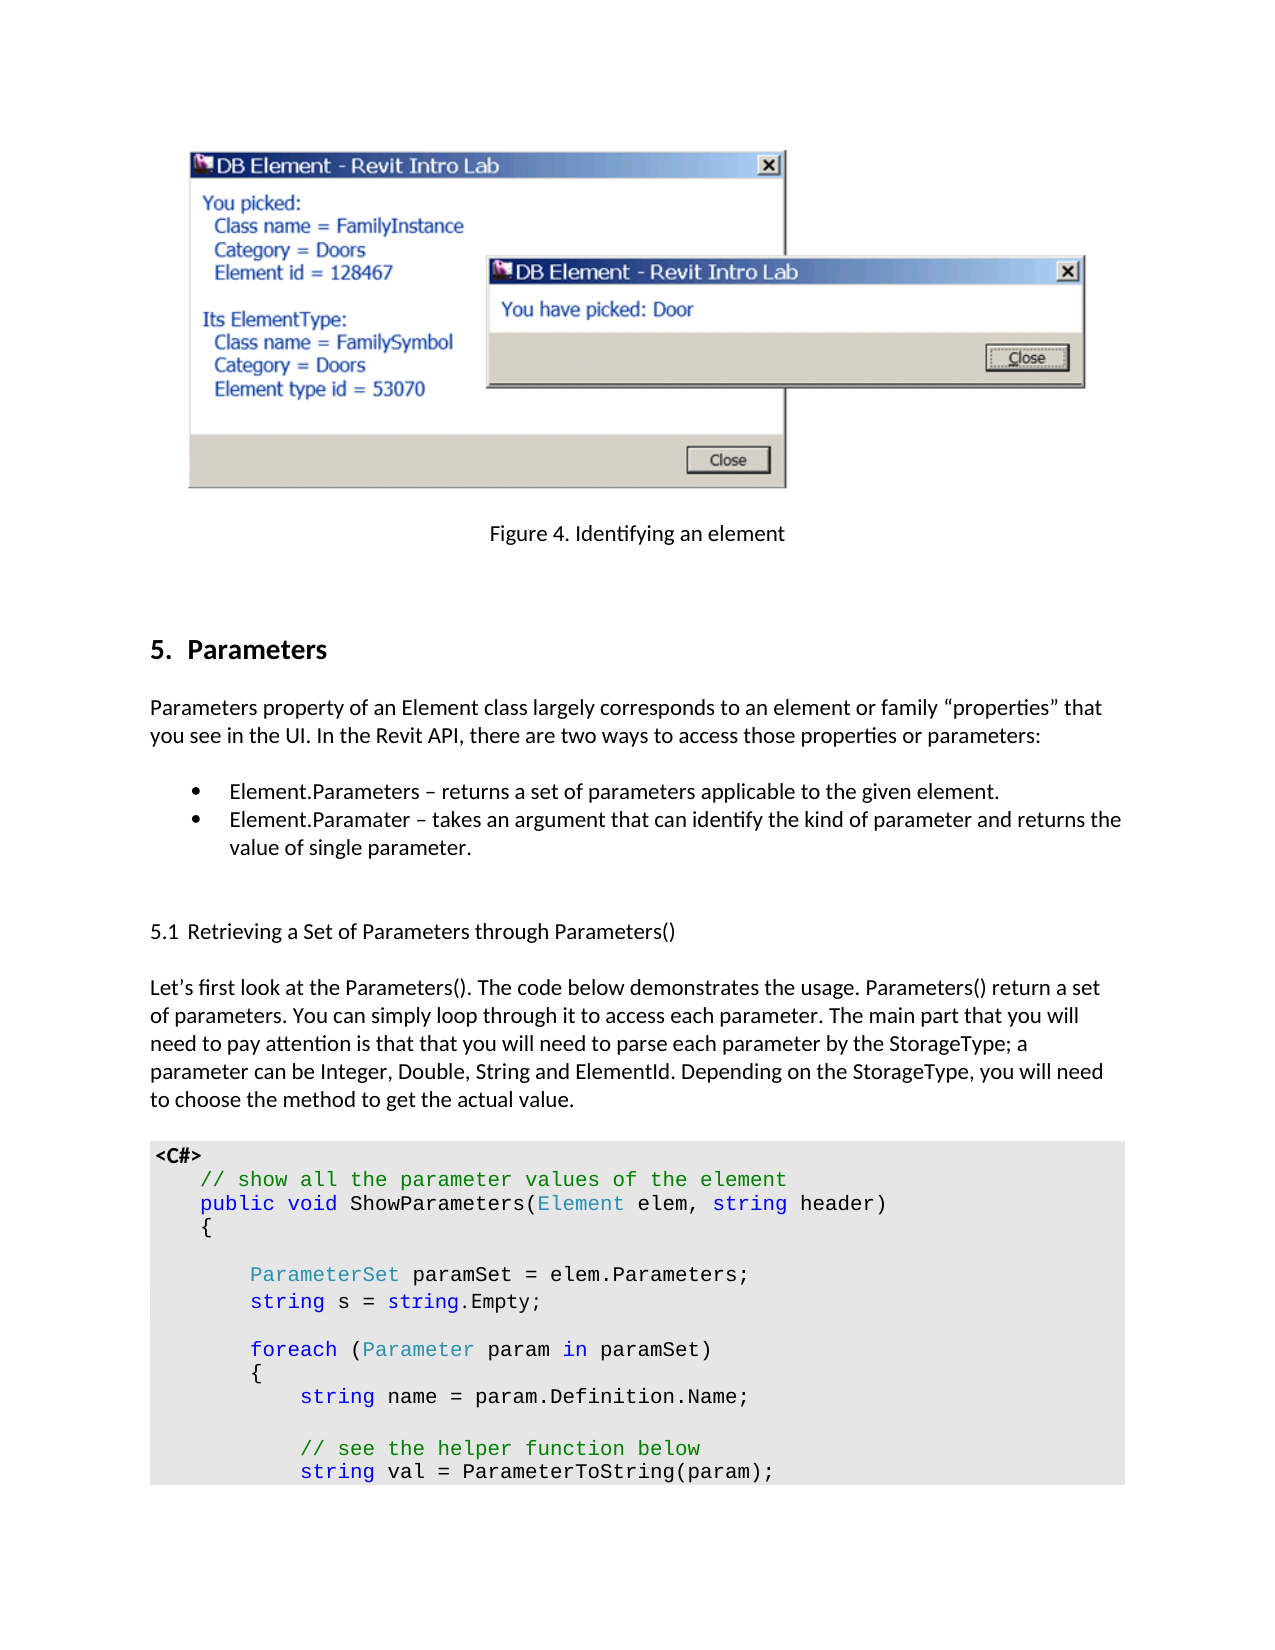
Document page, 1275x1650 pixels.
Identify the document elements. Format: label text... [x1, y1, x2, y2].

text Figure 4. Identifying an element [150, 519, 1125, 547]
text string s = string.Empty; [150, 1287, 1125, 1315]
list Element.Parameters – returns a set of parameters applicable to the given element. [192, 777, 1125, 805]
text string val = ParameterToString(param); [150, 1461, 1125, 1485]
text // see the helper function below [150, 1437, 1125, 1461]
text string name = param.Definition.Name; [150, 1386, 1125, 1409]
text ParameterSet paramSet = elem.Parameters; [150, 1264, 1125, 1287]
text <C#> [150, 1141, 1125, 1169]
text // show all the parameter values of the element [150, 1169, 1125, 1193]
text Let’s first look at the Parameters(). The code below demonstrates the usage. Parameters() return a set of parameters. You can simply loop through it to access each parameter. The main part that you will need to pay attention is that that you will need to parse each parameter by the StorageType; a parameter can be Integer, Double, String and ElementId. Depending on the StorageType, you will need to choose the method to get the actual value. [150, 973, 1125, 1113]
list Parameters [150, 631, 1125, 667]
text public void ShowParameters(Element elem, string header) [150, 1193, 1125, 1217]
list Element.Paramater – takes an argument that can identify the kind of parameter and returns the value of single parameter. [192, 805, 1125, 861]
text foreach (Parameter param in paramSet) [150, 1338, 1125, 1362]
picture [187, 150, 1088, 491]
text { [150, 1362, 1125, 1386]
list Retrieving a Set of Parameters through Parameters() [150, 917, 1125, 945]
text Parameters property of an Element class largely corresponds to an element or family “properties” that you see in the UI. In the Revit API, there are two ways to access those properties or parameters: [150, 693, 1125, 777]
text { [150, 1217, 1125, 1240]
